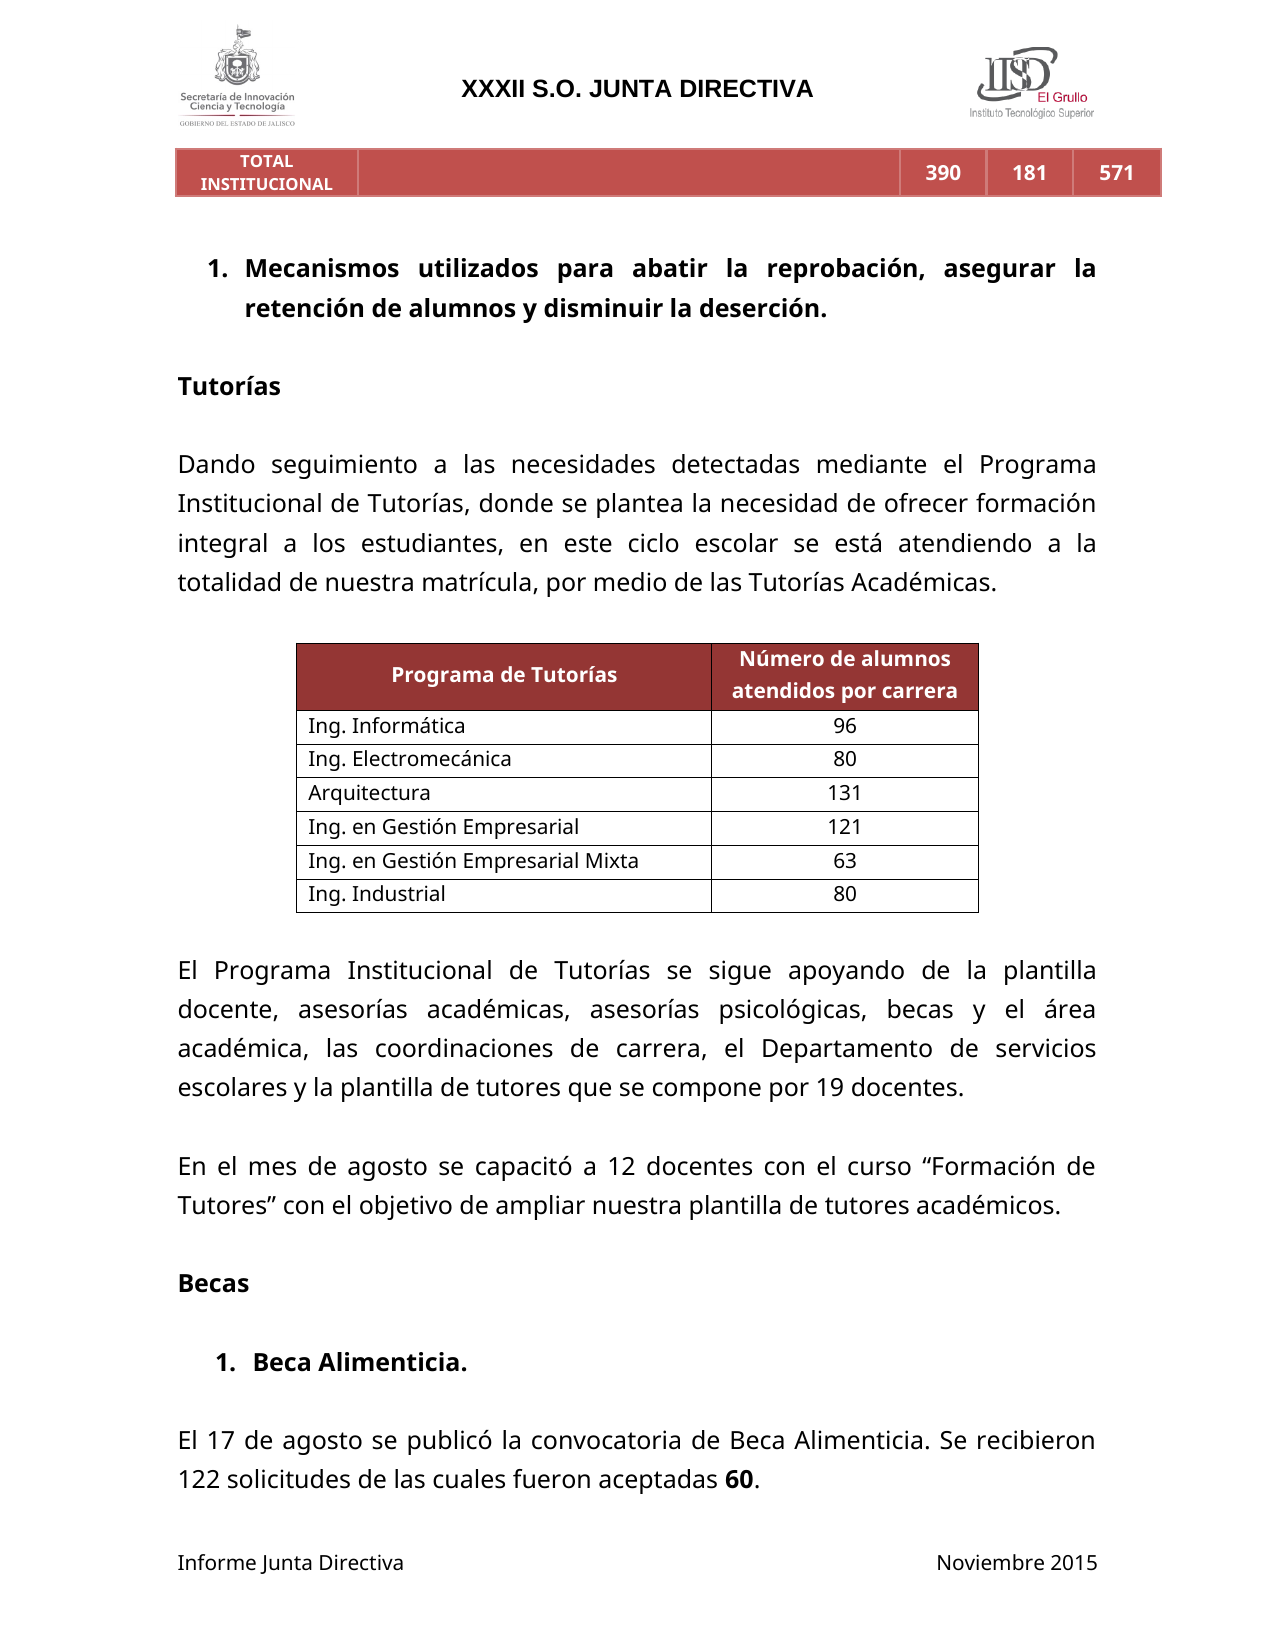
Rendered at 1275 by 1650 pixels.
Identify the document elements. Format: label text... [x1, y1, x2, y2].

table_cell 571 [1074, 150, 1160, 195]
table_cell 181 [988, 150, 1072, 195]
table_cell 121 [712, 812, 978, 845]
table_cell Ing. en Gestión Empresarial Mixta [297, 846, 711, 878]
table_cell 390 [901, 150, 985, 195]
text Dando seguimiento a las necesidades detectadas mediante el Programa Institucional de Tutorías, donde se plantea la necesidad de ofrecer formación integral a los estudiantes, en este ciclo escolar se está atendiendo a la totalidad de nuestra matrícula, por medio de las Tutorías Académicas. [177, 447, 1098, 598]
table_cell Ing. Industrial [297, 880, 711, 912]
table_cell 96 [712, 711, 978, 743]
table_cell [359, 150, 899, 195]
table_cell TOTAL INSTITUCIONAL [177, 150, 357, 195]
text Becas [177, 1266, 1098, 1300]
table_cell 63 [712, 846, 978, 878]
picture [178, 20, 296, 130]
list Beca Alimenticia. [215, 1344, 1098, 1378]
text Tutorías [177, 368, 1098, 403]
table_header Programa de Tutorías [297, 644, 711, 710]
table_cell 80 [712, 880, 978, 912]
text El Programa Institucional de Tutorías se sigue apoyando de la plantilla docente, asesorías académicas, asesorías psicológicas, becas y el área académica, las coordinaciones de carrera, el Departamento de servicios escolares y la plantilla de tutores que se compone por 19 docentes. [177, 952, 1098, 1104]
table_header Número de alumnos atendidos por carrera [712, 644, 978, 710]
table_cell Ing. Electromecánica [297, 745, 711, 777]
table_cell 131 [712, 778, 978, 811]
list Mecanismos utilizados para abatir la reprobación, asegurar la retención de alumnos y disminuir la deserción. [207, 251, 1098, 324]
picture [970, 47, 1094, 119]
text En el mes de agosto se capacitó a 12 docentes con el curso “Formación de Tutores” con el objetivo de ampliar nuestra plantilla de tutores académicos. [177, 1148, 1098, 1222]
table_cell Ing. Informática [297, 711, 711, 743]
table_cell Ing. en Gestión Empresarial [297, 812, 711, 845]
text El 17 de agosto se publicó la convocatoria de Beca Alimenticia. Se recibieron 122 solicitudes de las cuales fueron aceptadas 60. [177, 1422, 1098, 1496]
table_cell Arquitectura [297, 778, 711, 811]
table_cell 80 [712, 745, 978, 777]
